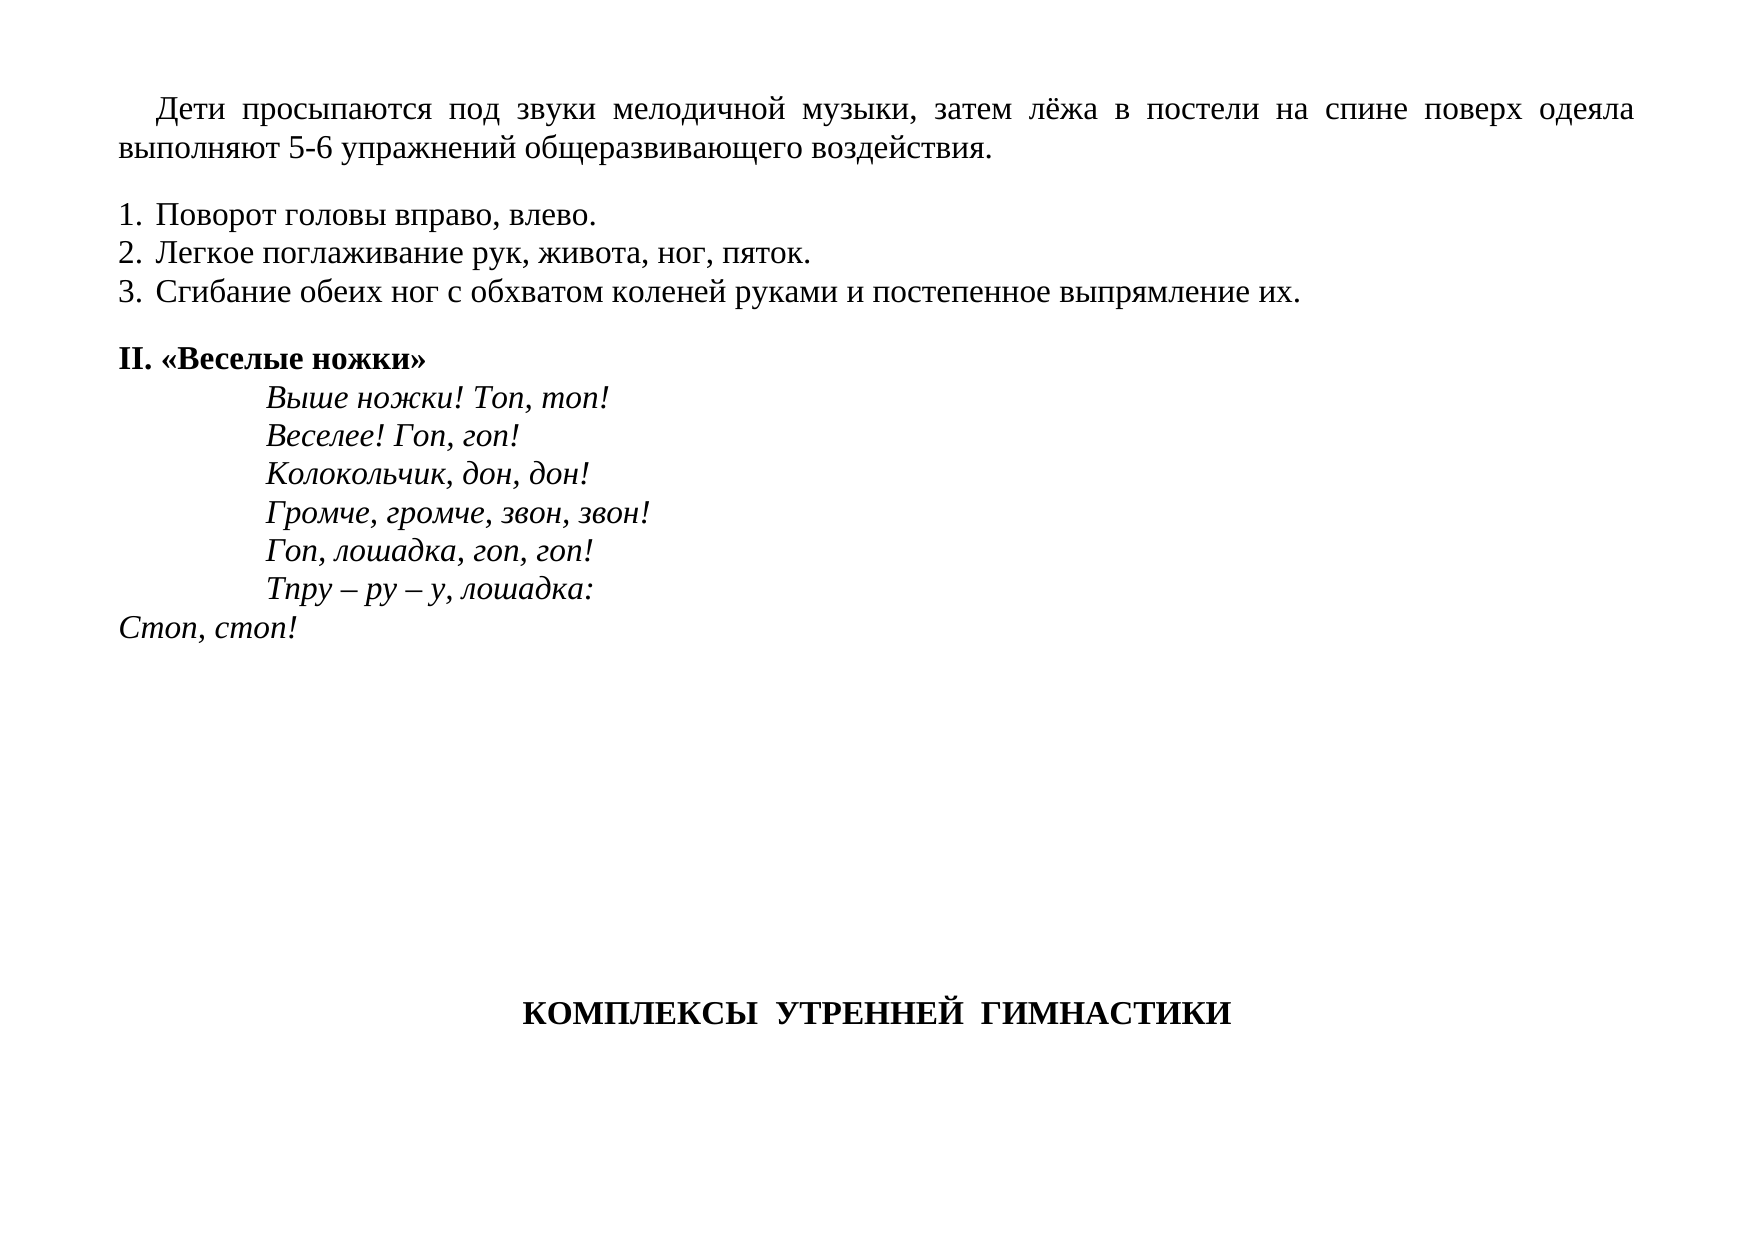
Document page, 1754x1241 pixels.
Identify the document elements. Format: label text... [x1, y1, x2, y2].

text Колокольчик, дон, дон! [266, 453, 1636, 492]
list Поворот головы вправо, влево. [118, 194, 1636, 233]
text Дети просыпаются под звуки мелодичной музыки, затем лёжа в постели на спине поверх одеяла выполняют 5-6 упражнений общеразвивающего воздействия. [118, 88, 1636, 165]
text Громче, громче, звон, звон! [266, 492, 1636, 530]
list Сгибание обеих ног с обхватом коленей руками и постепенное выпрямление их. [118, 271, 1636, 309]
text Выше ножки! Топ, топ! [266, 377, 1636, 415]
text КОМПЛЕКСЫ УТРЕННЕЙ ГИМНАСТИКИ [118, 993, 1636, 1032]
list Легкое поглаживание рук, живота, ног, пяток. [118, 233, 1636, 271]
text Гоп, лошадка, гоп, гоп! [266, 530, 1636, 568]
text Веселее! Гоп, гоп! [266, 415, 1636, 453]
text II. «Веселые ножки» [118, 338, 1636, 377]
text Стоп, стоп! [118, 607, 1636, 645]
text Тпру – ру – у, лошадка: [266, 568, 1636, 607]
